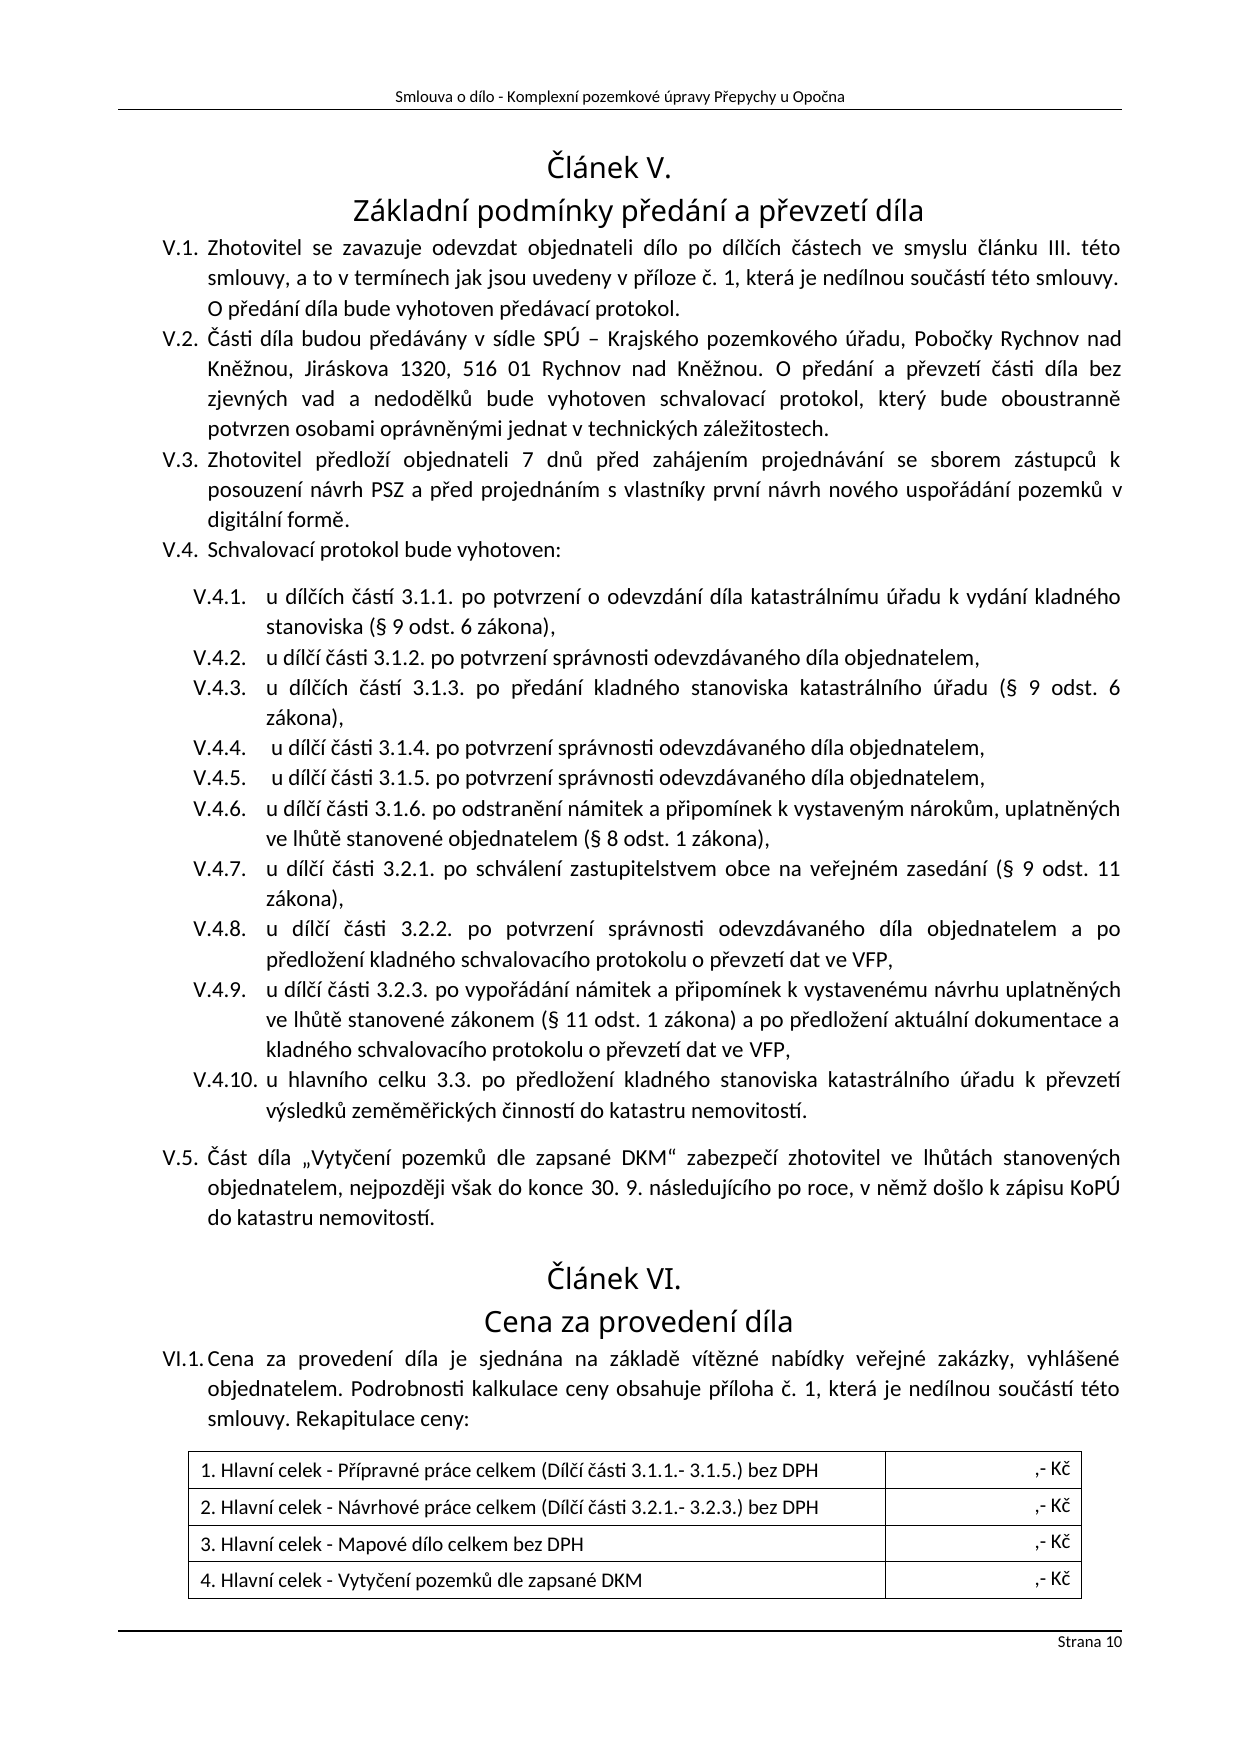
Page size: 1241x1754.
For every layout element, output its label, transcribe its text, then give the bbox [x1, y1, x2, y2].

table_cell ,- Kč [886, 1489, 1081, 1524]
text u dílčí části 3.1.2. po potvrzení správnosti odevzdávaného díla objednatelem, [193, 643, 1122, 671]
list Cena za provedení díla je sjednána na základě vítězné nabídky veřejné zakázky, vyhlášené objednatelem. Podrobnosti kalkulace ceny obsahuje příloha č. 1, která je nedílnou součástí této smlouvy. Rekapitulace ceny: [162, 1344, 1122, 1432]
text u dílčí části 3.2.3. po vypořádání námitek a připomínek k vystavenému návrhu uplatněných ve lhůtě stanovené zákonem (§ 11 odst. 1 zákona) a po předložení aktuální dokumentace a kladného schvalovacího protokolu o převzetí dat ve VFP, [193, 975, 1122, 1063]
text u dílčí části 3.2.1. po schválení zastupitelstvem obce na veřejném zasedání (§ 9 odst. 11 zákona), [193, 854, 1122, 912]
table_cell 4. Hlavní celek - Vytyčení pozemků dle zapsané DKM [189, 1562, 885, 1598]
list Části díla budou předávány v sídle SPÚ – Krajského pozemkového úřadu, Pobočky Rychnov nad Kněžnou, Jiráskova 1320, 516 01 Rychnov nad Kněžnou. O předání a převzetí části díla bez zjevných vad a nedodělků bude vyhotoven schvalovací protokol, který bude oboustranně potvrzen osobami oprávněnými jednat v technických záležitostech. [162, 324, 1122, 443]
list Zhotovitel se zavazuje odevzdat objednateli dílo po dílčích částech ve smyslu článku III. této smlouvy, a to v termínech jak jsou uvedeny v příloze č. 1, která je nedílnou součástí této smlouvy. O předání díla bude vyhotoven předávací protokol. [162, 233, 1122, 322]
text u dílčích částí 3.1.1. po potvrzení o odevzdání díla katastrálnímu úřadu k vydání kladného stanoviska (§ 9 odst. 6 zákona), [193, 582, 1122, 641]
list Zhotovitel předloží objednateli 7 dnů před zahájením projednávání se sborem zástupců k posouzení návrh PSZ a před projednáním s vlastníky první návrh nového uspořádání pozemků v digitální formě. [162, 445, 1122, 533]
table_cell ,- Kč [886, 1526, 1081, 1561]
text u dílčí části 3.1.4. po potvrzení správnosti odevzdávaného díla objednatelem, [193, 733, 1122, 761]
table_cell 2. Hlavní celek - Návrhové práce celkem (Dílčí části 3.2.1.- 3.2.3.) bez DPH [189, 1489, 885, 1524]
table_header 1. Hlavní celek - Přípravné práce celkem (Dílčí části 3.1.1.- 3.1.5.) bez DPH [189, 1452, 885, 1488]
subtitle Cena za provedení díla [118, 1258, 1122, 1341]
text u hlavního celku 3.3. po předložení kladného stanoviska katastrálního úřadu k převzetí výsledků zeměměřických činností do katastru nemovitostí. [193, 1066, 1122, 1124]
table_cell ,- Kč [886, 1562, 1081, 1598]
subtitle Základní podmínky předání a převzetí díla [118, 148, 1122, 230]
table_cell 3. Hlavní celek - Mapové dílo celkem bez DPH [189, 1526, 885, 1561]
table_header ,- Kč [886, 1452, 1081, 1488]
text u dílčí části 3.2.2. po potvrzení správnosti odevzdávaného díla objednatelem a po předložení kladného schvalovacího protokolu o převzetí dat ve VFP, [193, 914, 1122, 973]
text u dílčí části 3.1.6. po odstranění námitek a připomínek k vystaveným nárokům, uplatněných ve lhůtě stanovené objednatelem (§ 8 odst. 1 zákona), [193, 794, 1122, 852]
list Schvalovací protokol bude vyhotoven: [162, 535, 1122, 563]
list Část díla „Vytyčení pozemků dle zapsané DKM“ zabezpečí zhotovitel ve lhůtách stanovených objednatelem, nejpozději však do konce 30. 9. následujícího po roce, v němž došlo k zápisu KoPÚ do katastru nemovitostí. [162, 1143, 1122, 1231]
text u dílčí části 3.1.5. po potvrzení správnosti odevzdávaného díla objednatelem, [193, 763, 1122, 792]
text u dílčích částí 3.1.3. po předání kladného stanoviska katastrálního úřadu (§ 9 odst. 6 zákona), [193, 673, 1122, 731]
